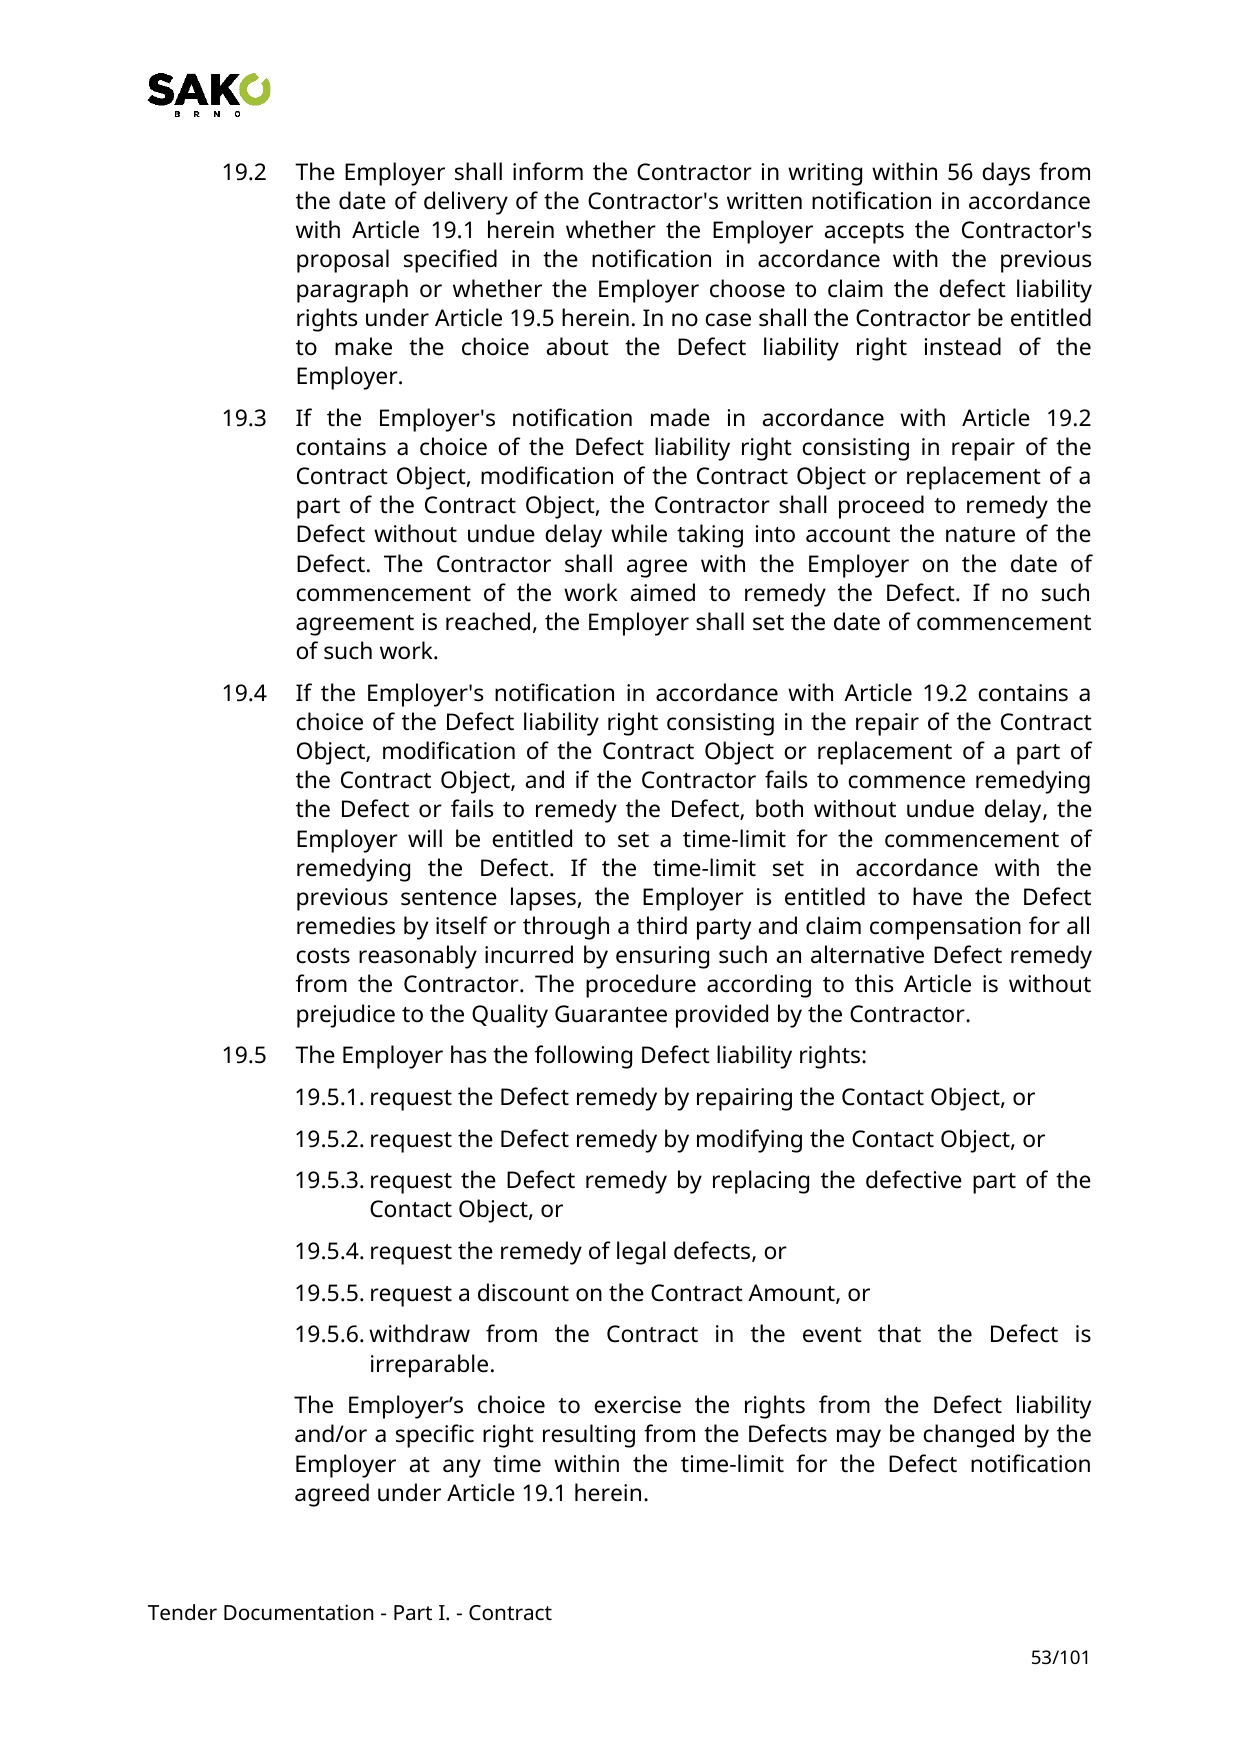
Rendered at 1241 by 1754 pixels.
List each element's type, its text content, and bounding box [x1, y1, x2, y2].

list If the Employer's notification in accordance with Article 19.2 contains a choice of the Defect liability right consisting in the repair of the Contract Object, modification of the Contract Object or replacement of a part of the Contract Object, and if the Contractor fails to commence remedying the Defect or fails to remedy the Defect, both without undue delay, the Employer will be entitled to set a time-limit for the commencement of remedying the Defect. If the time-limit set in accordance with the previous sentence lapses, the Employer is entitled to have the Defect remedies by itself or through a third party and claim compensation for all costs reasonably incurred by ensuring such an alternative Defect remedy from the Contractor. The procedure according to this Article is without prejudice to the Quality Guarantee provided by the Contractor. [221, 678, 1093, 1028]
list request the Defect remedy by repairing the Contact Object, or [294, 1082, 1093, 1111]
text The Employer’s choice to exercise the rights from the Defect liability and/or a specific right resulting from the Defects may be changed by the Employer at any time within the time-limit for the Defect notification agreed under Article 19.1 herein. [294, 1390, 1093, 1507]
list request the Defect remedy by replacing the defective part of the Contact Object, or [294, 1165, 1093, 1224]
list The Employer has the following Defect liability rights: [221, 1040, 1093, 1069]
list request a discount on the Contract Amount, or [294, 1278, 1093, 1307]
list withdraw from the Contract in the event that the Defect is irreparable. [294, 1319, 1093, 1378]
list If the Employer's notification made in accordance with Article 19.2 contains a choice of the Defect liability right consisting in repair of the Contract Object, modification of the Contract Object or replacement of a part of the Contract Object, the Contractor shall proceed to remedy the Defect without undue delay while taking into account the nature of the Defect. The Contractor shall agree with the Employer on the date of commencement of the work aimed to remedy the Defect. If no such agreement is reached, the Employer shall set the date of commencement of such work. [221, 403, 1093, 665]
list The Employer shall inform the Contractor in writing within 56 days from the date of delivery of the Contractor's written notification in accordance with Article 19.1 herein whether the Employer accepts the Contractor's proposal specified in the notification in accordance with the previous paragraph or whether the Employer choose to claim the defect liability rights under Article 19.5 herein. In no case shall the Contractor be entitled to make the choice about the Defect liability right instead of the Employer. [221, 157, 1093, 390]
list request the Defect remedy by modifying the Contact Object, or [294, 1124, 1093, 1153]
picture [147, 73, 271, 117]
list request the remedy of legal defects, or [294, 1236, 1093, 1265]
